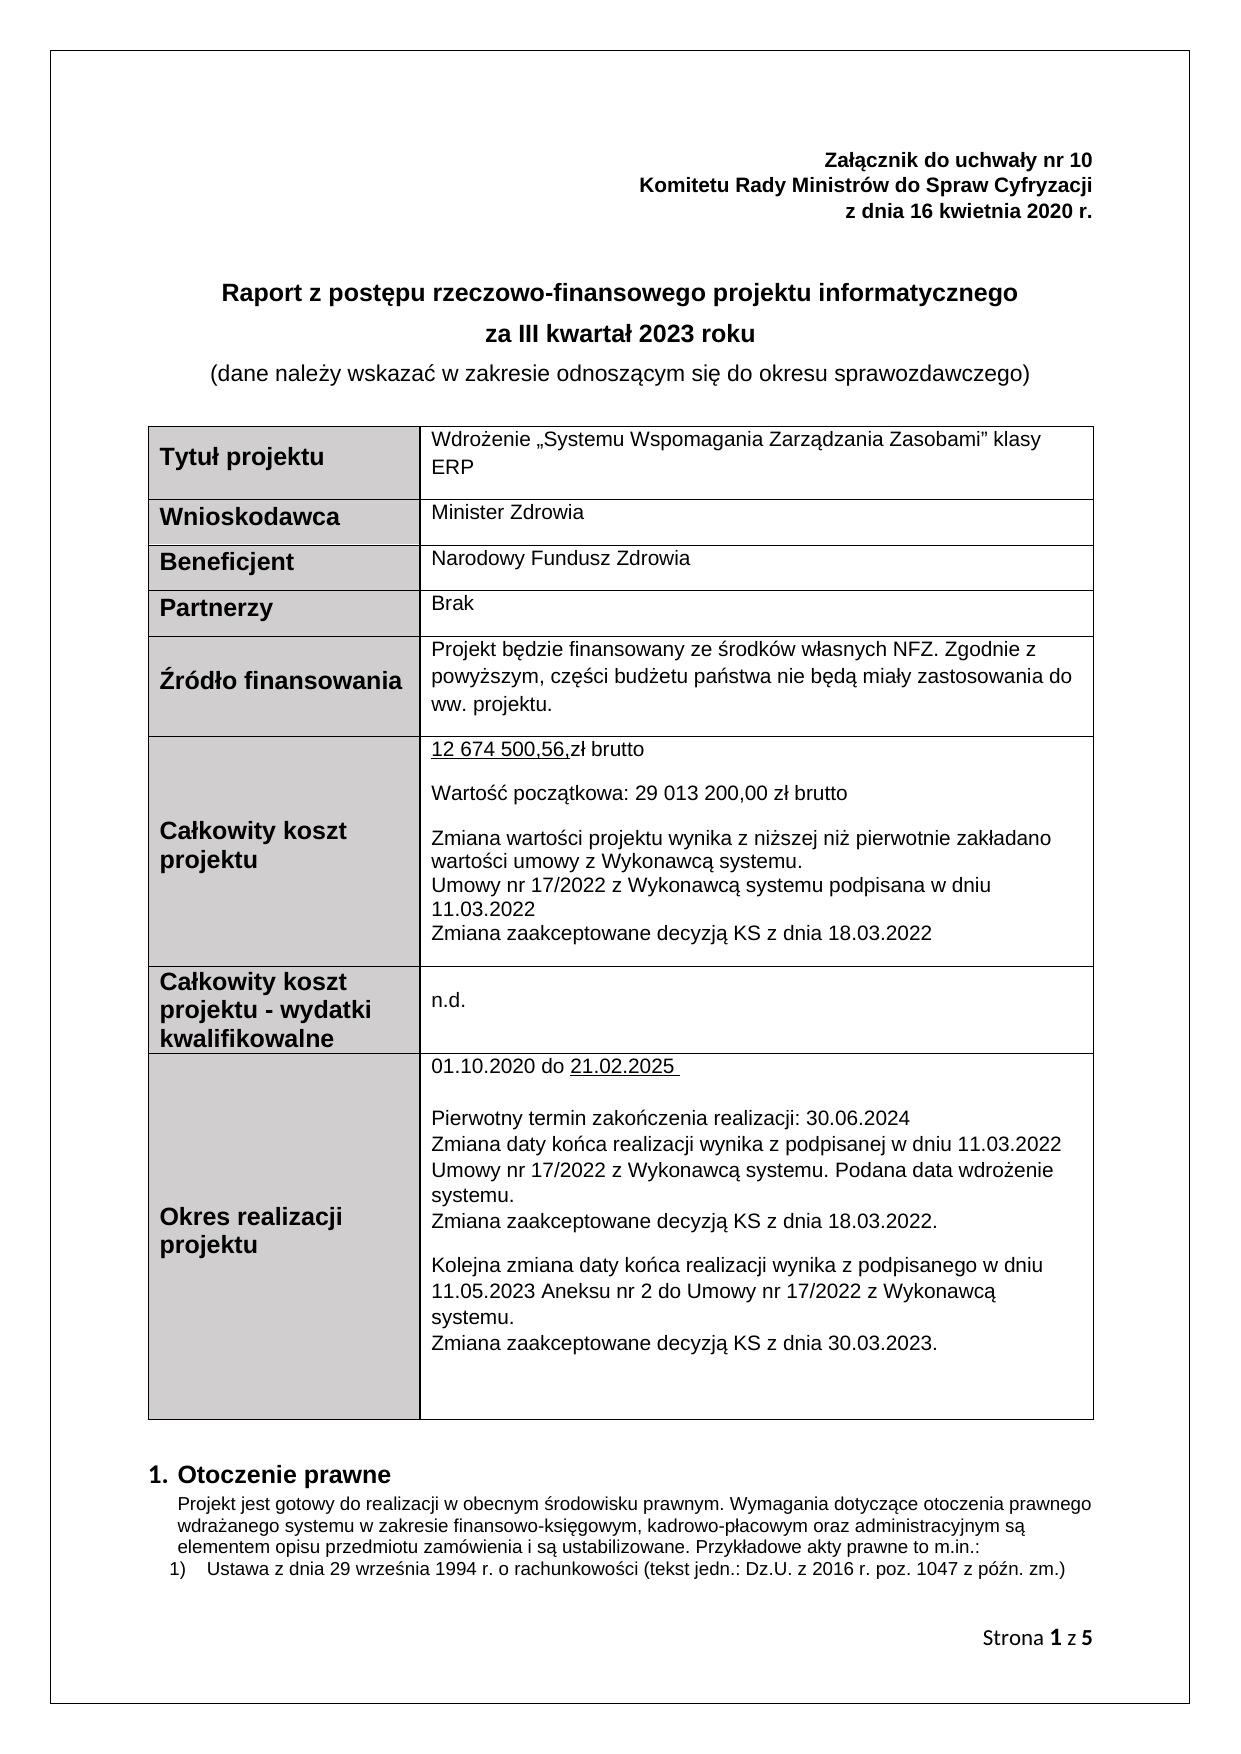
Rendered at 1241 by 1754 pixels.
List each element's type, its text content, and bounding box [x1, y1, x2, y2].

list Ustawa z dnia 29 września 1994 r. o rachunkowości (tekst jedn.: Dz.U. z 2016 r. poz. 1047 z późn. zm.) [169, 1558, 1093, 1579]
table_cell 01.10.2020 do 21.02.2025 Pierwotny termin zakończenia realizacji: 30.06.2024 Zmiana daty końca realizacji wynika z podpisanej w dniu 11.03.2022 Umowy nr 17/2022 z Wykonawcą systemu. Podana data wdrożenie systemu. Zmiana zaakceptowane decyzją KS z dnia 18.03.2022. Kolejna zmiana daty końca realizacji wynika z podpisanego w dniu 11.05.2023 Aneksu nr 2 do Umowy nr 17/2022 z Wykonawcą systemu. Zmiana zaakceptowane decyzją KS z dnia 30.03.2023. [421, 1054, 1093, 1419]
table_cell Całkowity koszt projektu [149, 737, 419, 966]
table_cell Projekt będzie finansowany ze środków własnych NFZ. Zgodnie z powyższym, części budżetu państwa nie będą miały zastosowania do ww. projektu. [421, 637, 1093, 736]
table_cell Brak [421, 591, 1093, 636]
table_header Tytuł projektu [149, 427, 419, 499]
table_cell Beneficjent [149, 546, 419, 590]
text (dane należy wskazać w zakresie odnoszącym się do okresu sprawozdawczego) [148, 360, 1093, 386]
table_cell n.d. [421, 967, 1093, 1053]
table_cell Wnioskodawca [149, 500, 419, 544]
table_cell Minister Zdrowia [421, 500, 1093, 544]
table_cell Narodowy Fundusz Zdrowia [421, 546, 1093, 590]
subtitle Raport z postępu rzeczowo-finansowego projektu informatycznego [148, 277, 1093, 306]
table_cell Całkowity koszt projektu - wydatki kwalifikowalne [149, 967, 419, 1053]
table_cell 12 674 500,56,zł brutto Wartość początkowa: 29 013 200,00 zł brutto Zmiana wartości projektu wynika z niższej niż pierwotnie zakładano wartości umowy z Wykonawcą systemu. Umowy nr 17/2022 z Wykonawcą systemu podpisana w dniu 11.03.2022 Zmiana zaakceptowane decyzją KS z dnia 18.03.2022 [421, 737, 1093, 966]
table_cell Okres realizacji projektu [149, 1054, 419, 1419]
table_cell Partnerzy [149, 591, 419, 636]
list Projekt jest gotowy do realizacji w obecnym środowisku prawnym. Wymagania dotyczące otoczenia prawnego wdrażanego systemu w zakresie finansowo-księgowym, kadrowo-płacowym oraz administracyjnym są elementem opisu przedmiotu zamówienia i są ustabilizowane. Przykładowe akty prawne to m.in.: [177, 1493, 1093, 1558]
text Komitetu Rady Ministrów do Spraw Cyfryzacji [148, 173, 1093, 197]
text z dnia 16 kwietnia 2020 r. [148, 199, 1093, 223]
table_cell Źródło finansowania [149, 637, 419, 736]
subtitle Otoczenie prawne [148, 1458, 1063, 1491]
subtitle za III kwartał 2023 roku [148, 319, 1093, 347]
table_header Wdrożenie „Systemu Wspomagania Zarządzania Zasobami” klasy ERP [421, 427, 1093, 499]
text Załącznik do uchwały nr 10 [148, 147, 1093, 171]
